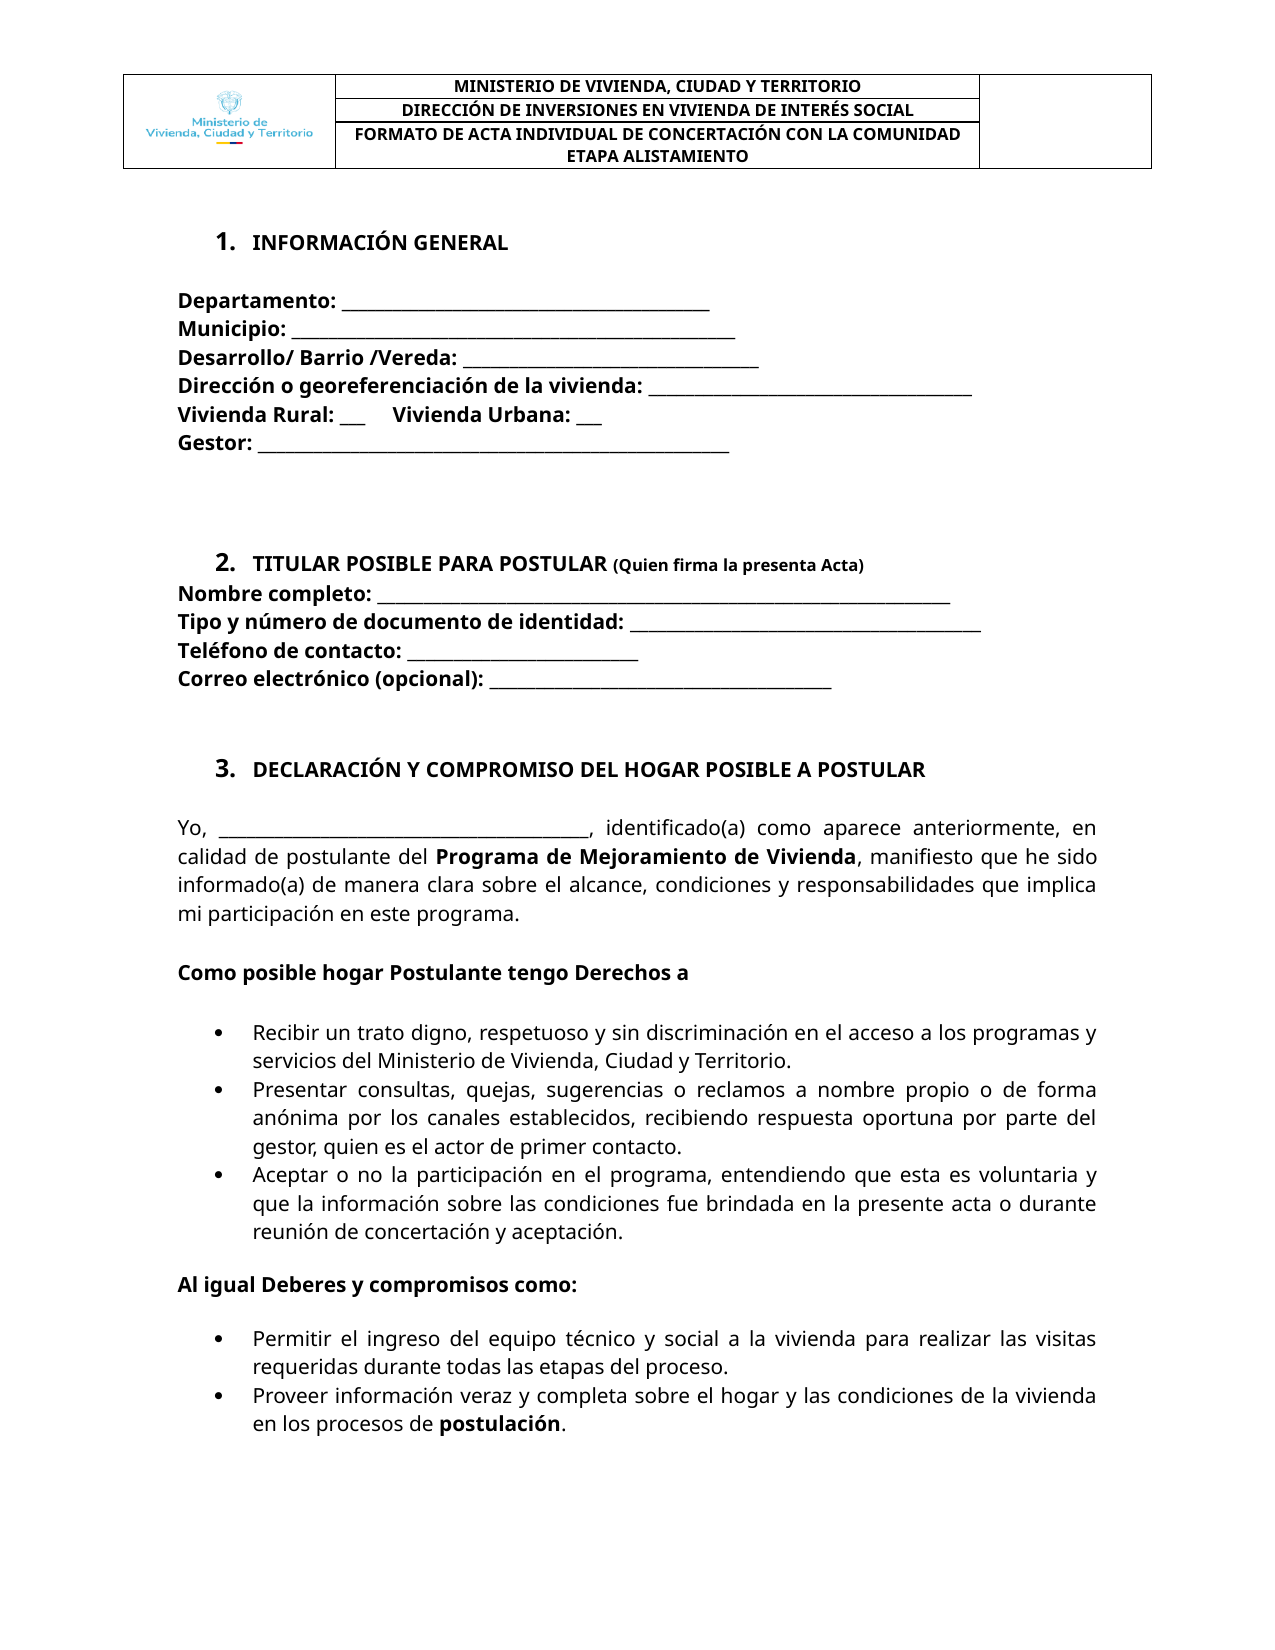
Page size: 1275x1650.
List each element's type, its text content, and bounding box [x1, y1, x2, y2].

picture [129, 87, 321, 146]
text Teléfono de contacto: _________________________ [177, 636, 1098, 664]
text Tipo y número de documento de identidad: ______________________________________ [177, 607, 1098, 636]
list Recibir un trato digno, respetuoso y sin discriminación en el acceso a los programas y servicios del Ministerio de Vivienda, Ciudad y Territorio. [215, 1018, 1098, 1075]
list Presentar consultas, quejas, sugerencias o reclamos a nombre propio o de forma anónima por los canales establecidos, recibiendo respuesta oportuna por parte del gestor, quien es el actor de primer contacto. [215, 1075, 1098, 1160]
list INFORMACIÓN GENERAL [215, 224, 1098, 258]
text Al igual Deberes y compromisos como: [177, 1271, 1098, 1299]
list Permitir el ingreso del equipo técnico y social a la vivienda para realizar las visitas requeridas durante todas las etapas del proceso. [215, 1324, 1098, 1381]
text Municipio: ________________________________________________ [177, 314, 1098, 343]
text Nombre completo: ______________________________________________________________ [177, 579, 1098, 607]
text Departamento: ___________________________________________ [177, 286, 1098, 314]
list TITULAR POSIBLE PARA POSTULAR (Quien firma la presenta Acta) [215, 545, 1098, 579]
text Desarrollo/ Barrio /Vereda: ________________________________ [177, 343, 1098, 371]
text Dirección o georeferenciación de la vivienda: ___________________________________ [177, 371, 1098, 400]
text Vivienda Rural: ___ Vivienda Urbana: ___ [177, 400, 1098, 428]
list DECLARACIÓN Y COMPROMISO DEL HOGAR POSIBLE A POSTULAR [215, 750, 1098, 784]
text Gestor: ___________________________________________________ [177, 428, 1098, 488]
text Como posible hogar Postulante tengo Derechos a [177, 958, 1098, 987]
text Yo, ________________________________________, identificado(a) como aparece anteriormente, en calidad de postulante del Programa de Mejoramiento de Vivienda, manifiesto que he sido informado(a) de manera clara sobre el alcance, condiciones y responsabilidades que implica mi participación en este programa. [177, 813, 1098, 927]
list Proveer información veraz y completa sobre el hogar y las condiciones de la vivienda en los procesos de postulación. [215, 1381, 1098, 1438]
list Aceptar o no la participación en el programa, entendiendo que esta es voluntaria y que la información sobre las condiciones fue brindada en la presente acta o durante reunión de concertación y aceptación. [215, 1160, 1098, 1246]
text Correo electrónico (opcional): _____________________________________ [177, 664, 1098, 693]
